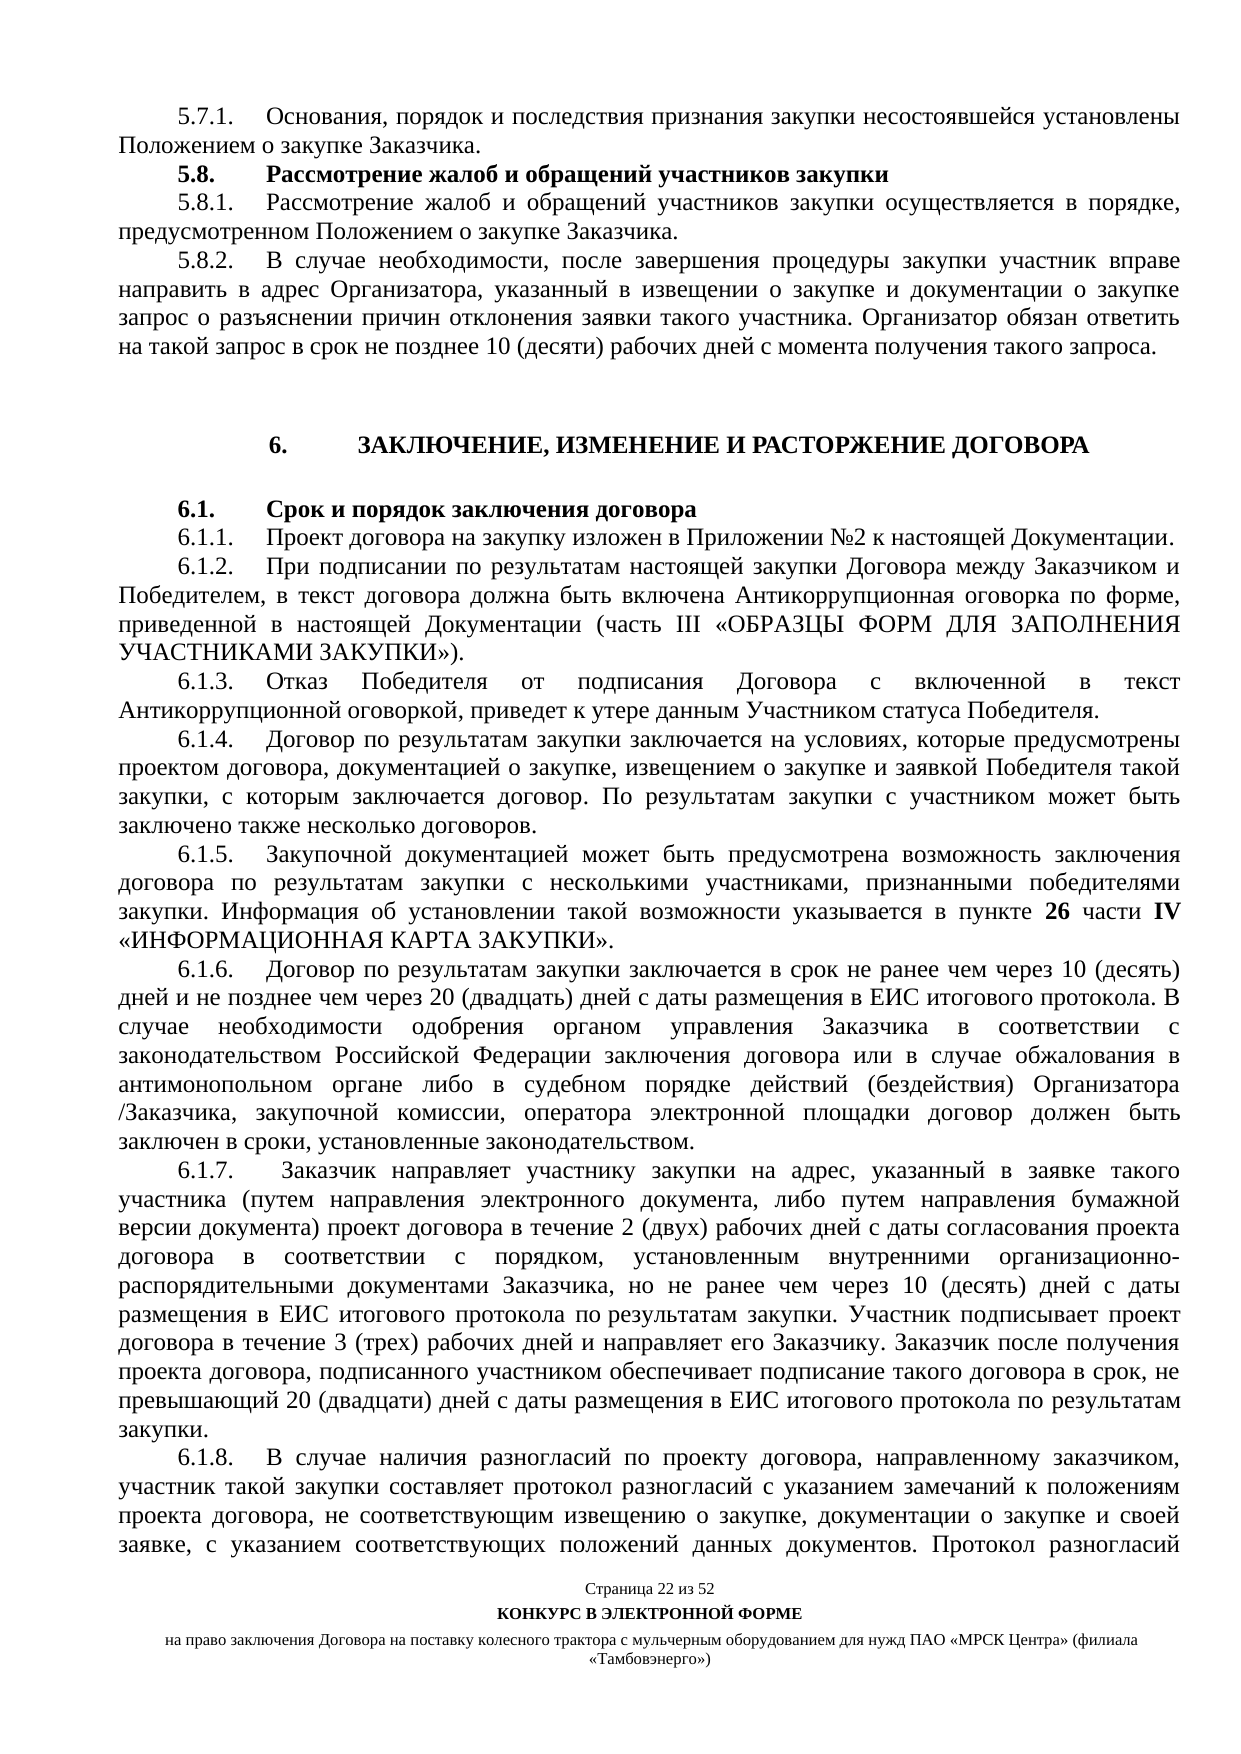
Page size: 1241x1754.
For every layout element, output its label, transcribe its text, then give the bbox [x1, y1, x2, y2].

subtitle В случае необходимости, после завершения процедуры закупки участник вправе направить в адрес Организатора, указанный в извещении о закупке и документации о закупке запрос о разъяснении причин отклонения заявки такого участника. Организатор обязан ответить на такой запрос в срок не позднее 10 (десяти) рабочих дней с момента получения такого запроса. [118, 245, 1181, 360]
subtitle Закупочной документацией может быть предусмотрена возможность заключения договора по результатам закупки с несколькими участниками, признанными победителями закупки. Информация об установлении такой возможности указывается в пункте 26 части IV «ИНФОРМАЦИОННАЯ КАРТА ЗАКУПКИ». [118, 839, 1181, 954]
subtitle Заказчик направляет участнику закупки на адрес, указанный в заявке такого участника (путем направления электронного документа, либо путем направления бумажной версии документа) проект договора в течение 2 (двух) рабочих дней с даты согласования проекта договора в соответствии с порядком, установленным внутренними организационно-распорядительными документами Заказчика, но не ранее чем через 10 (десять) дней с даты размещения в ЕИС итогового протокола по результатам закупки. Участник подписывает проект договора в течение 3 (трех) рабочих дней и направляет его Заказчику. Заказчик после получения проекта договора, подписанного участником обеспечивает подписание такого договора в срок, не превышающий 20 (двадцати) дней с даты размещения в ЕИС итогового протокола по результатам закупки. [118, 1155, 1181, 1442]
subtitle При подписании по результатам настоящей закупки Договора между Заказчиком и Победителем, в текст договора должна быть включена Антикоррупционная оговорка по форме, приведенной в настоящей Документации (часть III «ОБРАЗЦЫ ФОРМ ДЛЯ ЗАПОЛНЕНИЯ УЧАСТНИКАМИ ЗАКУПКИ»). [118, 551, 1181, 666]
subtitle Договор по результатам закупки заключается в срок не ранее чем через 10 (десять) дней и не позднее чем через 20 (двадцать) дней с даты размещения в ЕИС итогового протокола. В случае необходимости одобрения органом управления Заказчика в соответствии с законодательством Российской Федерации заключения договора или в случае обжалования в антимонопольном органе либо в судебном порядке действий (бездействия) Организатора /Заказчика, закупочной комиссии, оператора электронной площадки договор должен быть заключен в сроки, установленные законодательством. [118, 954, 1181, 1155]
subtitle Отказ Победителя от подписания Договора с включенной в текст Антикоррупционной оговоркой, приведет к утере данным Участником статуса Победителя. [118, 666, 1181, 724]
subtitle Рассмотрение жалоб и обращений участников закупки осуществляется в порядке, предусмотренном Положением о закупке Заказчика. [118, 187, 1181, 245]
subtitle Основания, порядок и последствия признания закупки несостоявшейся установлены Положением о закупке Заказчика. [118, 101, 1181, 159]
subtitle Рассмотрение жалоб и обращений участников закупки [118, 159, 1181, 187]
subtitle Срок и порядок заключения договора [118, 494, 1181, 522]
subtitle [118, 1442, 1181, 1557]
subtitle Проект договора на закупку изложен в Приложении №2 к настоящей Документации. [118, 522, 1181, 551]
subtitle Договор по результатам закупки заключается на условиях, которые предусмотрены проектом договора, документацией о закупке, извещением о закупке и заявкой Победителя такой закупки, с которым заключается договор. По результатам закупки с участником может быть заключено также несколько договоров. [118, 724, 1181, 839]
subtitle ЗАКЛЮЧЕНИЕ, ИЗМЕНЕНИЕ И РАСТОРЖЕНИЕ ДОГОВОРА [118, 430, 1181, 459]
